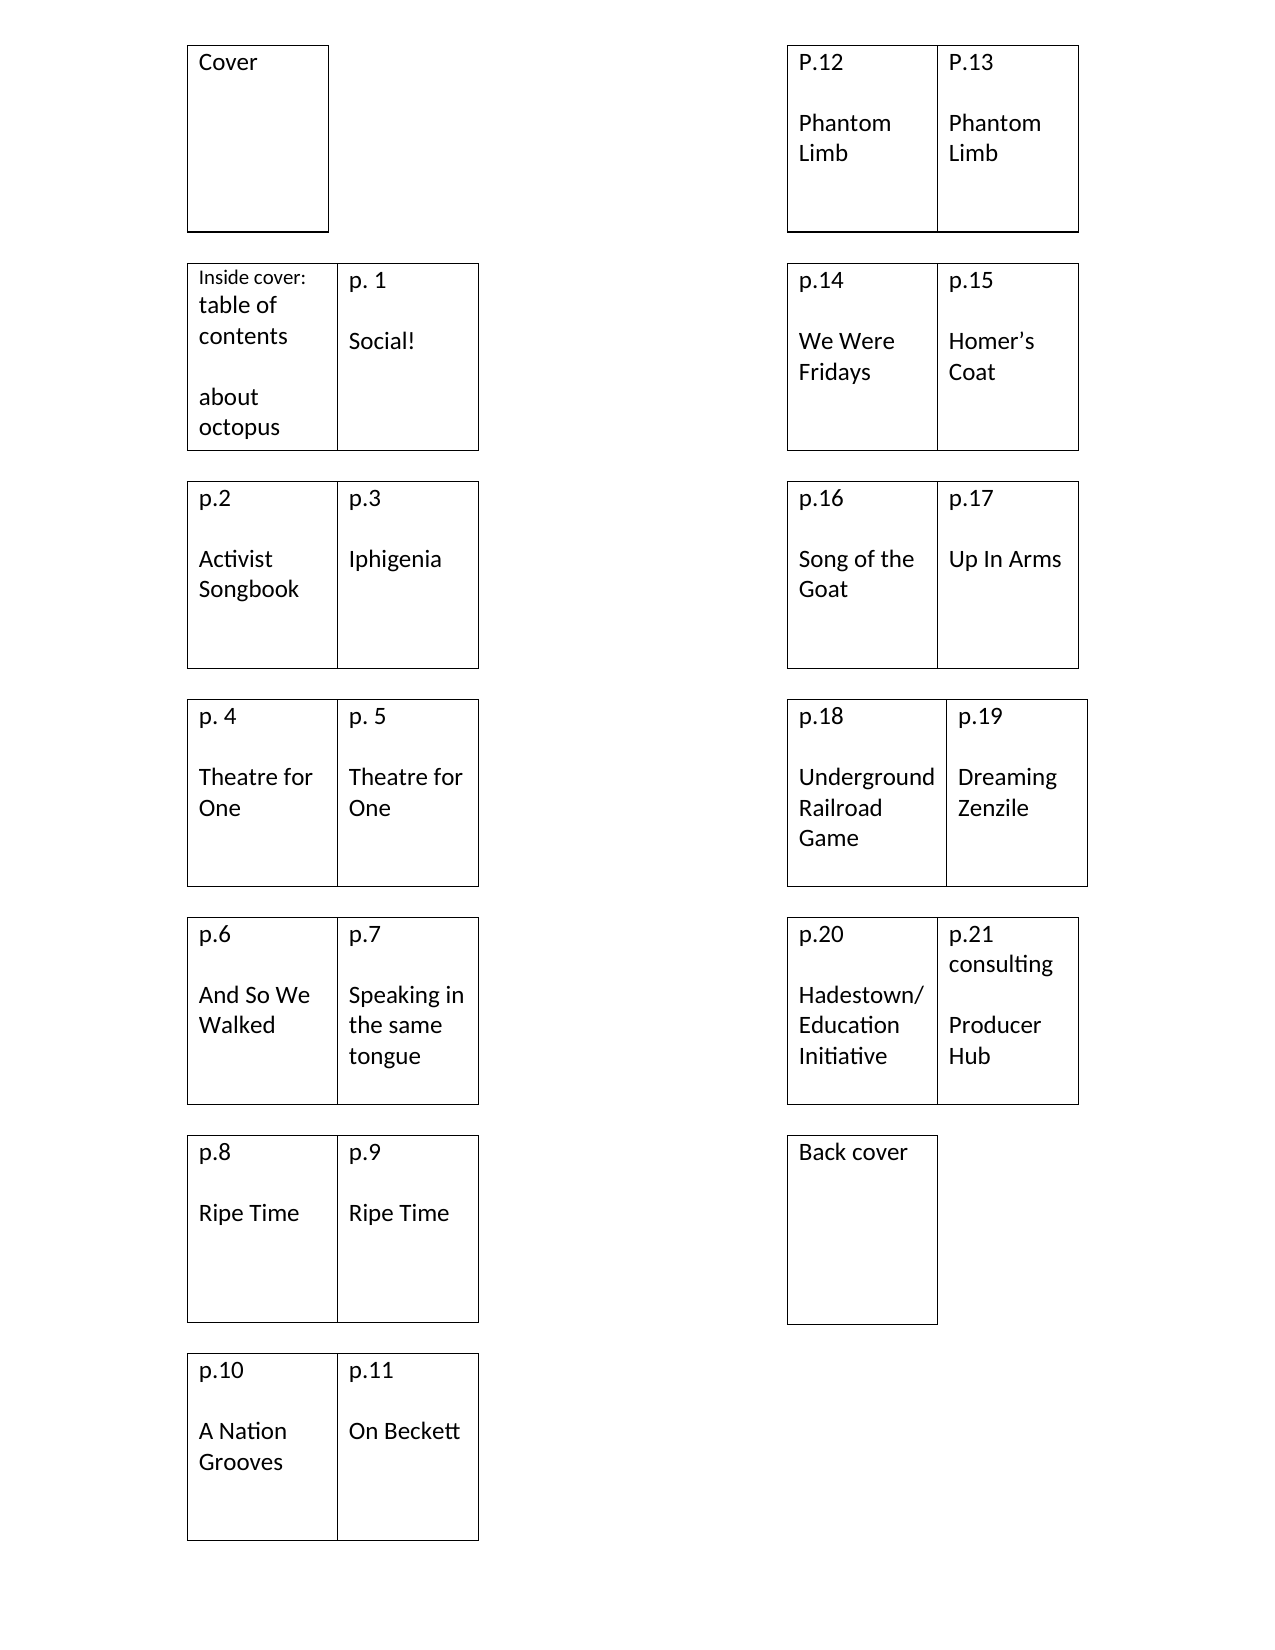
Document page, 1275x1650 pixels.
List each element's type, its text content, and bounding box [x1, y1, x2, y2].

table_header p.14 We Were Fridays [788, 264, 937, 449]
table_header p.10 A Nation Grooves [188, 1354, 337, 1539]
table_header p.3 Iphigenia [338, 482, 478, 667]
table_header p. 4 Theatre for One [188, 700, 337, 886]
table_header p.7 Speaking in the same tongue [338, 918, 478, 1103]
table_header P.12 Phantom Limb [788, 46, 937, 231]
table_header p. 1 Social! [338, 264, 478, 449]
table_header Inside cover: table of contents about octopus [188, 264, 337, 449]
table_header p. 5 Theatre for One [338, 700, 478, 886]
table_header p.19 Dreaming Zenzile [947, 700, 1087, 886]
table_header p.6 And So We Walked [188, 918, 337, 1103]
table_header p.15 Homer’s Coat [938, 264, 1078, 449]
table_header Cover [188, 46, 328, 231]
table_header p.16 Song of the Goat [788, 482, 937, 667]
table_header p.2 Activist Songbook [188, 482, 337, 667]
table_header P.13 Phantom Limb [938, 46, 1078, 231]
table_header p.18 Underground Railroad Game [788, 700, 946, 886]
table_header p.20 Hadestown/ Education Initiative [788, 918, 937, 1103]
table_header p.17 Up In Arms [938, 482, 1078, 667]
table_header p.8 Ripe Time [188, 1136, 337, 1322]
table_header p.11 On Beckett [338, 1354, 478, 1539]
table_header p.21 consulting Producer Hub [938, 918, 1078, 1103]
table_header p.9 Ripe Time [338, 1136, 478, 1322]
table_header Back cover [788, 1136, 937, 1323]
